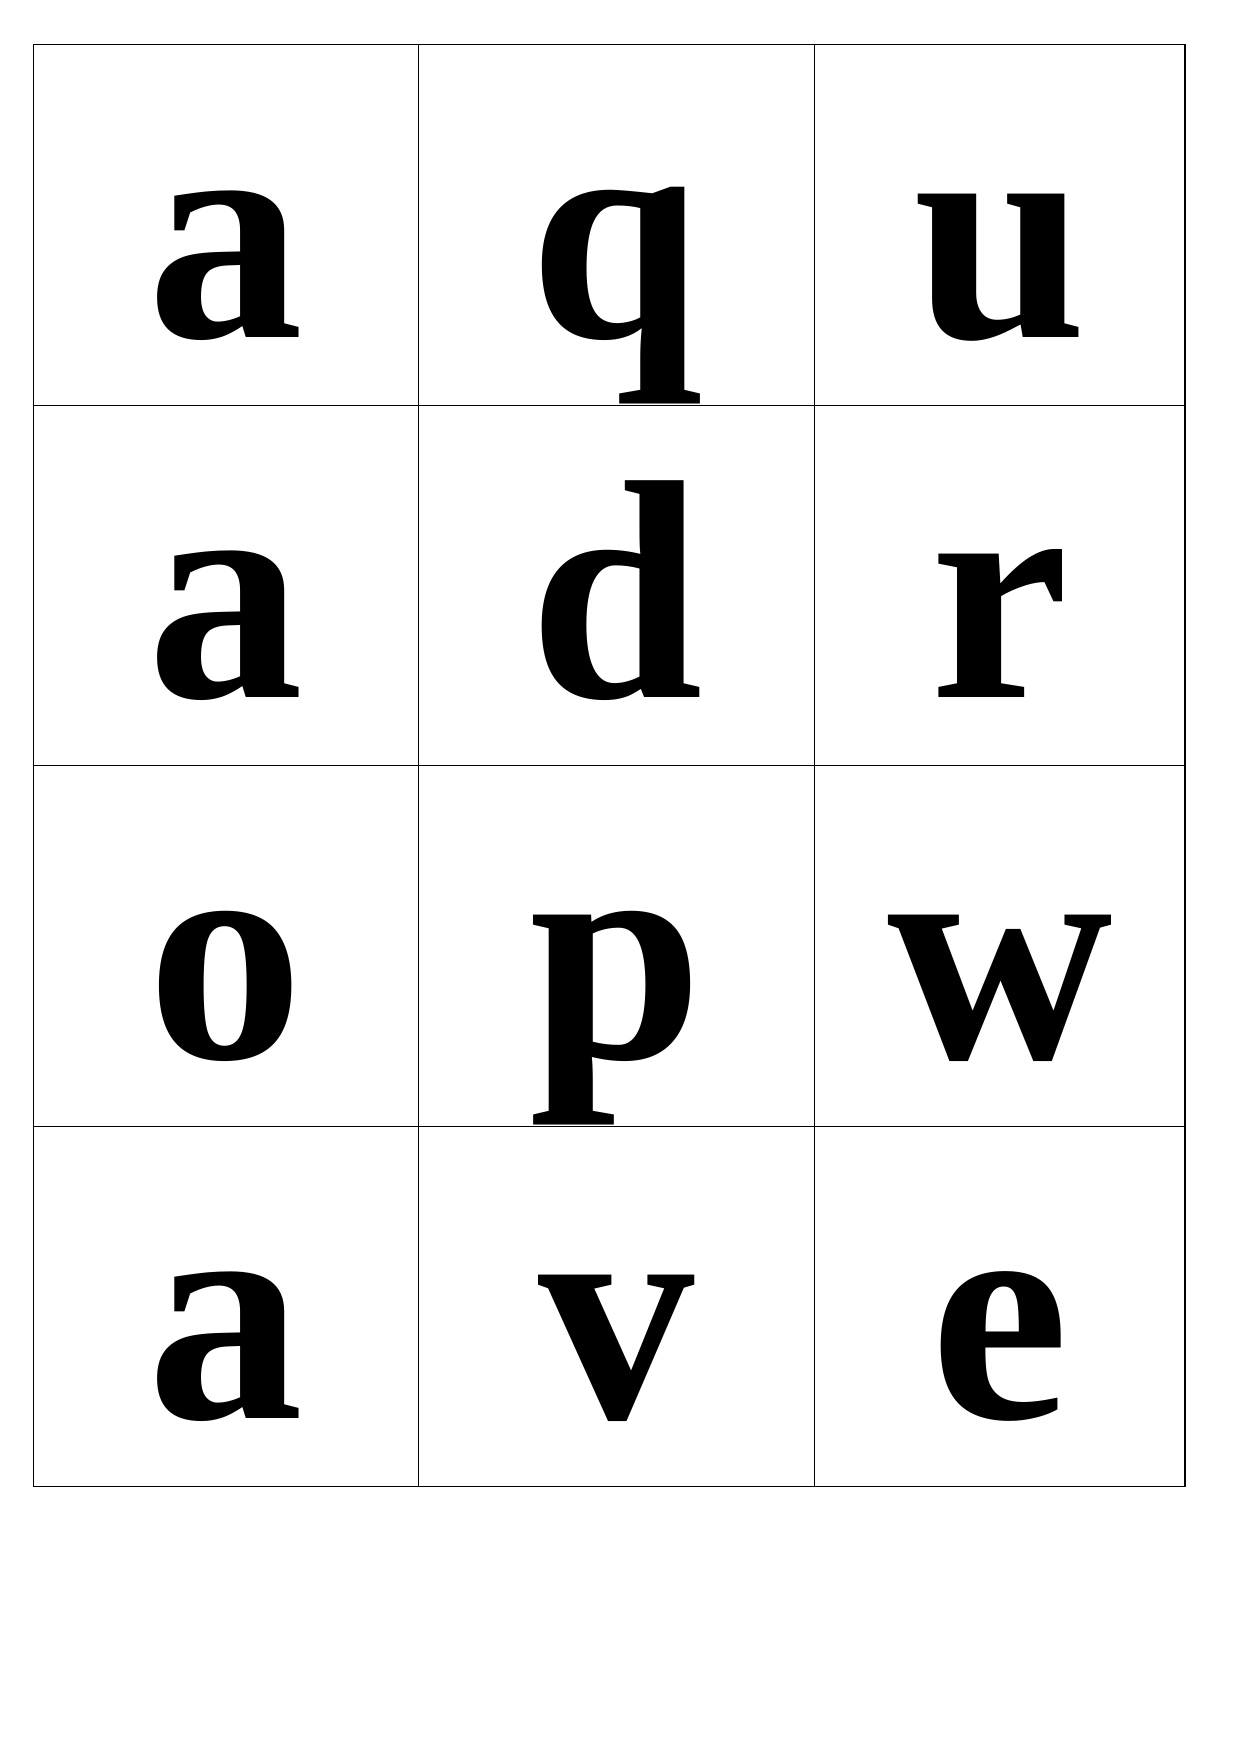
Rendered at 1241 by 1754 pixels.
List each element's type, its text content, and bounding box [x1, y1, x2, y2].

table_cell w [815, 766, 1184, 1126]
table_cell e [815, 1127, 1184, 1486]
table_cell v [419, 1127, 814, 1486]
table_cell a [34, 45, 418, 405]
table_cell p [419, 766, 814, 1126]
table_cell r [815, 406, 1184, 765]
table_cell d [419, 406, 814, 765]
table_cell q [419, 45, 814, 405]
table_cell u [815, 45, 1184, 405]
table_cell a [34, 406, 418, 765]
table_cell a [34, 1127, 418, 1486]
table_cell o [34, 766, 418, 1126]
